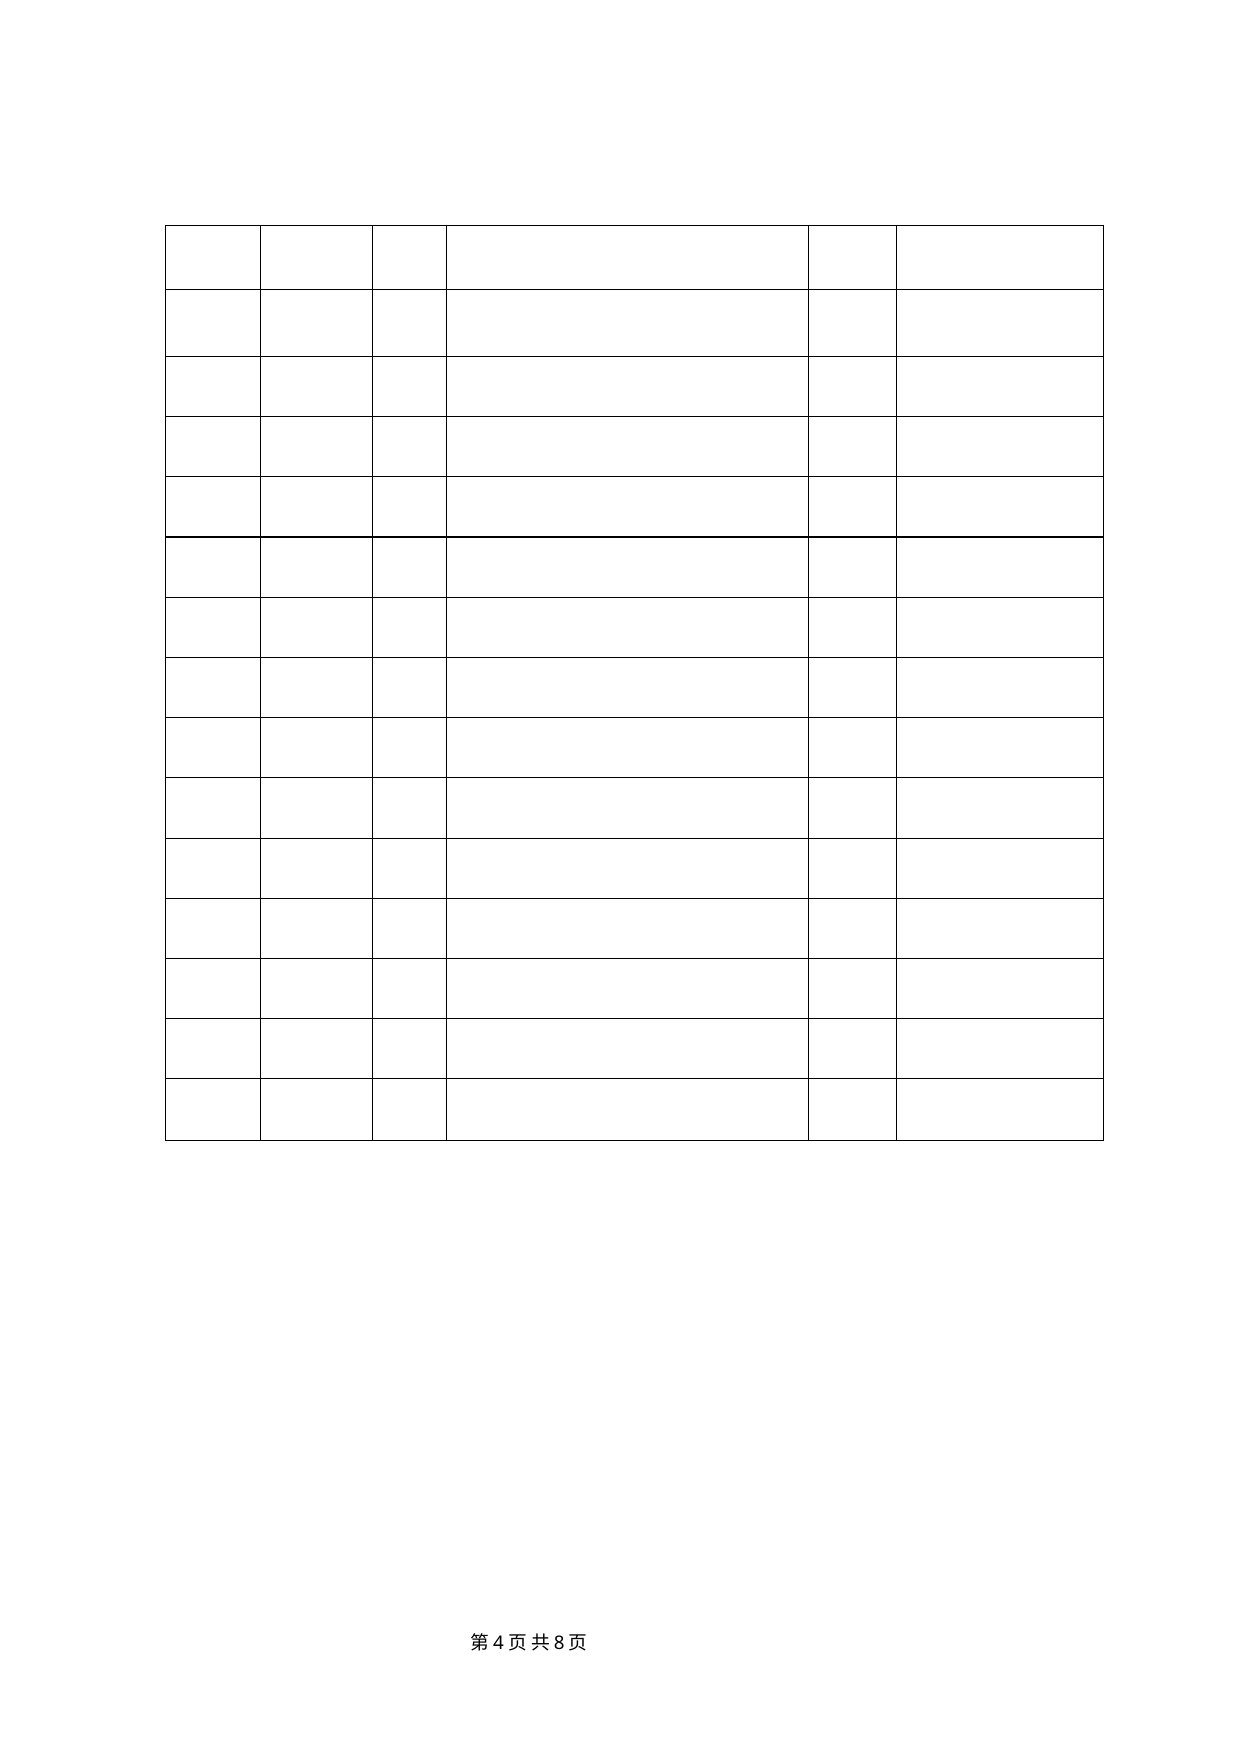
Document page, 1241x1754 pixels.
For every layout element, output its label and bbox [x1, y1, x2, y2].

table_cell [373, 477, 446, 536]
table_cell [166, 538, 260, 597]
table_cell [897, 1079, 1103, 1140]
table_cell [166, 778, 260, 837]
table_cell [261, 718, 372, 777]
table_cell [447, 1019, 808, 1078]
table_cell [809, 477, 896, 536]
table_cell [261, 226, 372, 289]
table_cell [447, 477, 808, 536]
table_cell [447, 598, 808, 657]
table_cell [373, 538, 446, 597]
table_cell [447, 959, 808, 1018]
table_cell [897, 1019, 1103, 1078]
table_cell [897, 839, 1103, 898]
table_cell [809, 1079, 896, 1140]
table_cell [809, 538, 896, 597]
table_cell [809, 417, 896, 476]
table_cell [261, 290, 372, 356]
table_cell [166, 899, 260, 958]
table_cell [809, 658, 896, 717]
table_cell [897, 226, 1103, 289]
table_cell [166, 290, 260, 356]
table_cell [897, 718, 1103, 777]
table_cell [447, 658, 808, 717]
table_cell [261, 778, 372, 837]
table_cell [897, 658, 1103, 717]
table_cell [166, 417, 260, 476]
table_cell [373, 357, 446, 416]
table_cell [373, 226, 446, 289]
table_cell [373, 598, 446, 657]
table_cell [447, 417, 808, 476]
table_cell [373, 718, 446, 777]
table_cell [809, 290, 896, 356]
table_cell [897, 538, 1103, 597]
table_cell [166, 1019, 260, 1078]
table_cell [261, 357, 372, 416]
table_cell [809, 718, 896, 777]
table_cell [809, 226, 896, 289]
table_cell [373, 899, 446, 958]
table_cell [166, 658, 260, 717]
table_cell [809, 839, 896, 898]
table_cell [261, 477, 372, 536]
table_cell [809, 1019, 896, 1078]
table_cell [809, 357, 896, 416]
table_cell [447, 718, 808, 777]
table_cell [897, 959, 1103, 1018]
table_cell [373, 1079, 446, 1140]
table_cell [261, 959, 372, 1018]
table_cell [261, 899, 372, 958]
table_cell [447, 1079, 808, 1140]
table_cell [373, 839, 446, 898]
table_cell [373, 290, 446, 356]
table_cell [166, 357, 260, 416]
table_cell [166, 718, 260, 777]
table_cell [373, 959, 446, 1018]
table_cell [373, 417, 446, 476]
table_cell [261, 1079, 372, 1140]
table_cell [373, 658, 446, 717]
table_cell [261, 417, 372, 476]
table_cell [897, 290, 1103, 356]
table_cell [447, 357, 808, 416]
table_cell [166, 477, 260, 536]
table_cell [447, 538, 808, 597]
table_cell [897, 899, 1103, 958]
table_cell [166, 226, 260, 289]
table_cell [166, 959, 260, 1018]
table_cell [897, 477, 1103, 536]
table_cell [897, 778, 1103, 837]
table_cell [809, 959, 896, 1018]
table_cell [447, 839, 808, 898]
table_cell [373, 778, 446, 837]
table_cell [897, 417, 1103, 476]
table_cell [261, 839, 372, 898]
table_cell [897, 598, 1103, 657]
table_cell [261, 538, 372, 597]
table_cell [166, 1079, 260, 1140]
table_cell [373, 1019, 446, 1078]
table_cell [261, 598, 372, 657]
table_cell [447, 226, 808, 289]
table_cell [447, 899, 808, 958]
table_cell [166, 839, 260, 898]
table_cell [166, 598, 260, 657]
table_cell [809, 778, 896, 837]
table_cell [447, 778, 808, 837]
table_cell [809, 899, 896, 958]
table_cell [897, 357, 1103, 416]
table_cell [261, 658, 372, 717]
table_cell [447, 290, 808, 356]
table_cell [809, 598, 896, 657]
table_cell [261, 1019, 372, 1078]
